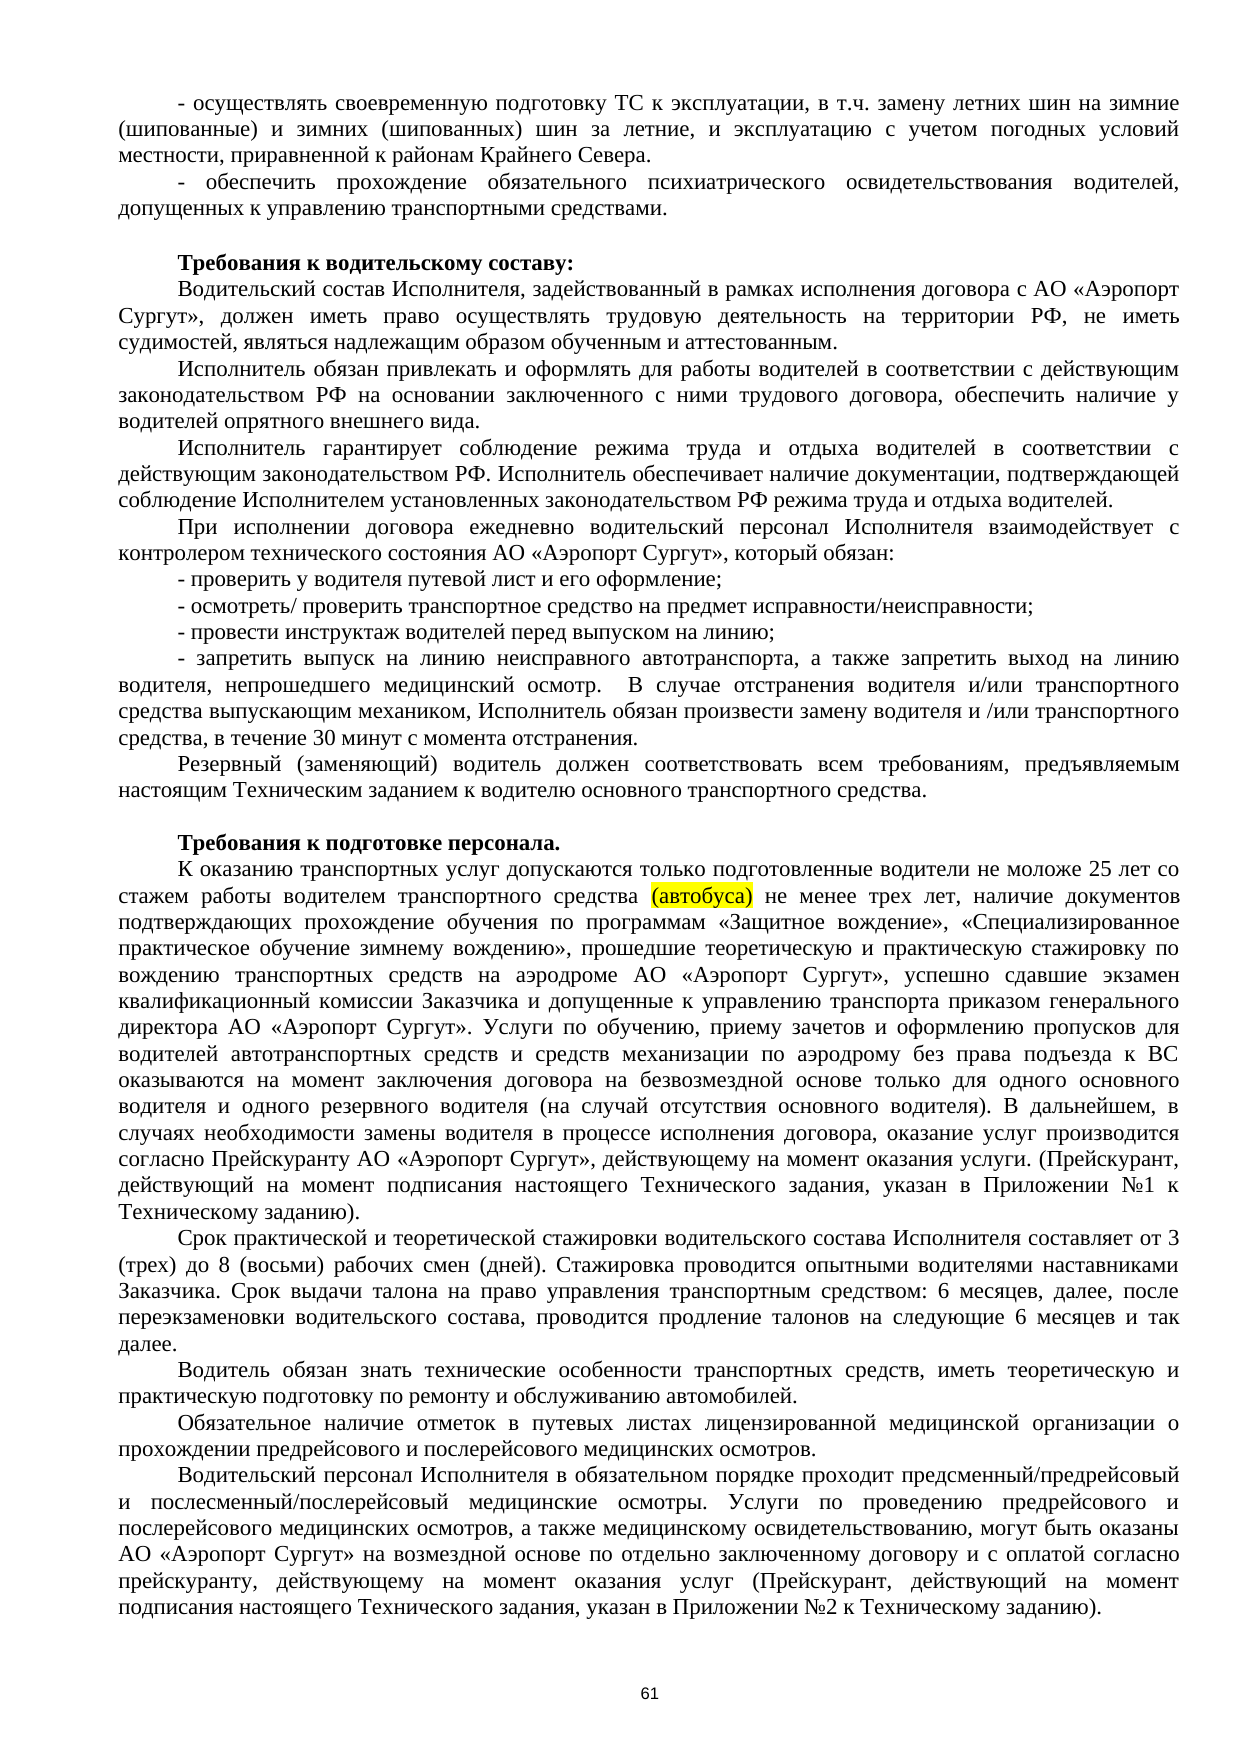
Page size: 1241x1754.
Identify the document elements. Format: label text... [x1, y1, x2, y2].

text Требования к водительскому составу: [118, 249, 1181, 276]
text Исполнитель обязан привлекать и оформлять для работы водителей в соответствии с действующим законодательством РФ на основании заключенного с ними трудового договора, обеспечить наличие у водителей опрятного внешнего вида. [118, 354, 1181, 434]
text При исполнении договора ежедневно водительский персонал Исполнителя взаимодействует с контролером технического состояния АО «Аэропорт Сургут», который обязан: [118, 513, 1181, 565]
text Водительский персонал Исполнителя в обязательном порядке проходит предсменный/предрейсовый и послесменный/послерейсовый медицинские осмотры. Услуги по проведению предрейсового и послерейсового медицинских осмотров, а также медицинскому освидетельствованию, могут быть оказаны АО «Аэропорт Сургут» на возмездной основе по отдельно заключенному договору и с оплатой согласно прейскуранту, действующему на момент оказания услуг (Прейскурант, действующий на момент подписания настоящего Технического задания, указан в Приложении №2 к Техническому заданию). [118, 1461, 1181, 1619]
text - запретить выпуск на линию неисправного автотранспорта, а также запретить выход на линию водителя, непрошедшего медицинский осмотр. В случае отстранения водителя и/или транспортного средства выпускающим механиком, Исполнитель обязан произвести замену водителя и /или транспортного средства, в течение 30 минут с момента отстранения. [118, 644, 1181, 750]
text - провести инструктаж водителей перед выпуском на линию; [118, 618, 1181, 644]
text Водительский состав Исполнителя, задействованный в рамках исполнения договора с АО «Аэропорт Сургут», должен иметь право осуществлять трудовую деятельность на территории РФ, не иметь судимостей, являться надлежащим образом обученным и аттестованным. [118, 276, 1181, 354]
text К оказанию транспортных услуг допускаются только подготовленные водители не моложе 25 лет со стажем работы водителем транспортного средства (автобуса) не менее трех лет, наличие документов подтверждающих прохождение обучения по программам «Защитное вождение», «Специализированное практическое обучение зимнему вождению», прошедшие теоретическую и практическую стажировку по вождению транспортных средств на аэродроме АО «Аэропорт Сургут», успешно сдавшие экзамен квалификационный комиссии Заказчика и допущенные к управлению транспорта приказом генерального директора АО «Аэропорт Сургут». Услуги по обучению, приему зачетов и оформлению пропусков для водителей автотранспортных средств и средств механизации по аэродрому без права подъезда к ВС оказываются на момент заключения договора на безвозмездной основе только для одного основного водителя и одного резервного водителя (на случай отсутствия основного водителя). В дальнейшем, в случаях необходимости замены водителя в процессе исполнения договора, оказание услуг производится согласно Прейскуранту АО «Аэропорт Сургут», действующему на момент оказания услуги. (Прейскурант, действующий на момент подписания настоящего Технического задания, указан в Приложении №1 к Техническому заданию). [118, 855, 1181, 1224]
text Обязательное наличие отметок в путевых листах лицензированной медицинской организации о прохождении предрейсового и послерейсового медицинских осмотров. [118, 1409, 1181, 1461]
text Срок практической и теоретической стажировки водительского состава Исполнителя составляет от 3 (трех) до 8 (восьми) рабочих смен (дней). Стажировка проводится опытными водителями наставниками Заказчика. Срок выдачи талона на право управления транспортным средством: 6 месяцев, далее, после переэкзаменовки водительского состава, проводится продление талонов на следующие 6 месяцев и так далее. [118, 1224, 1181, 1356]
text - осмотреть/ проверить транспортное средство на предмет исправности/неисправности; [118, 592, 1181, 618]
text - проверить у водителя путевой лист и его оформление; [118, 565, 1181, 592]
text Резервный (заменяющий) водитель должен соответствовать всем требованиям, предъявляемым настоящим Техническим заданием к водителю основного транспортного средства. [118, 750, 1181, 803]
text - осуществлять своевременную подготовку ТС к эксплуатации, в т.ч. замену летних шин на зимние (шипованные) и зимних (шипованных) шин за летние, и эксплуатацию с учетом погодных условий местности, приравненной к районам Крайнего Севера. [118, 89, 1181, 168]
text - обеспечить прохождение обязательного психиатрического освидетельствования водителей, допущенных к управлению транспортными средствами. [118, 168, 1181, 220]
text Водитель обязан знать технические особенности транспортных средств, иметь теоретическую и практическую подготовку по ремонту и обслуживанию автомобилей. [118, 1356, 1181, 1409]
text Исполнитель гарантирует соблюдение режима труда и отдыха водителей в соответствии с действующим законодательством РФ. Исполнитель обеспечивает наличие документации, подтверждающей соблюдение Исполнителем установленных законодательством РФ режима труда и отдыха водителей. [118, 434, 1181, 513]
text Требования к подготовке персонала. [118, 829, 1181, 855]
